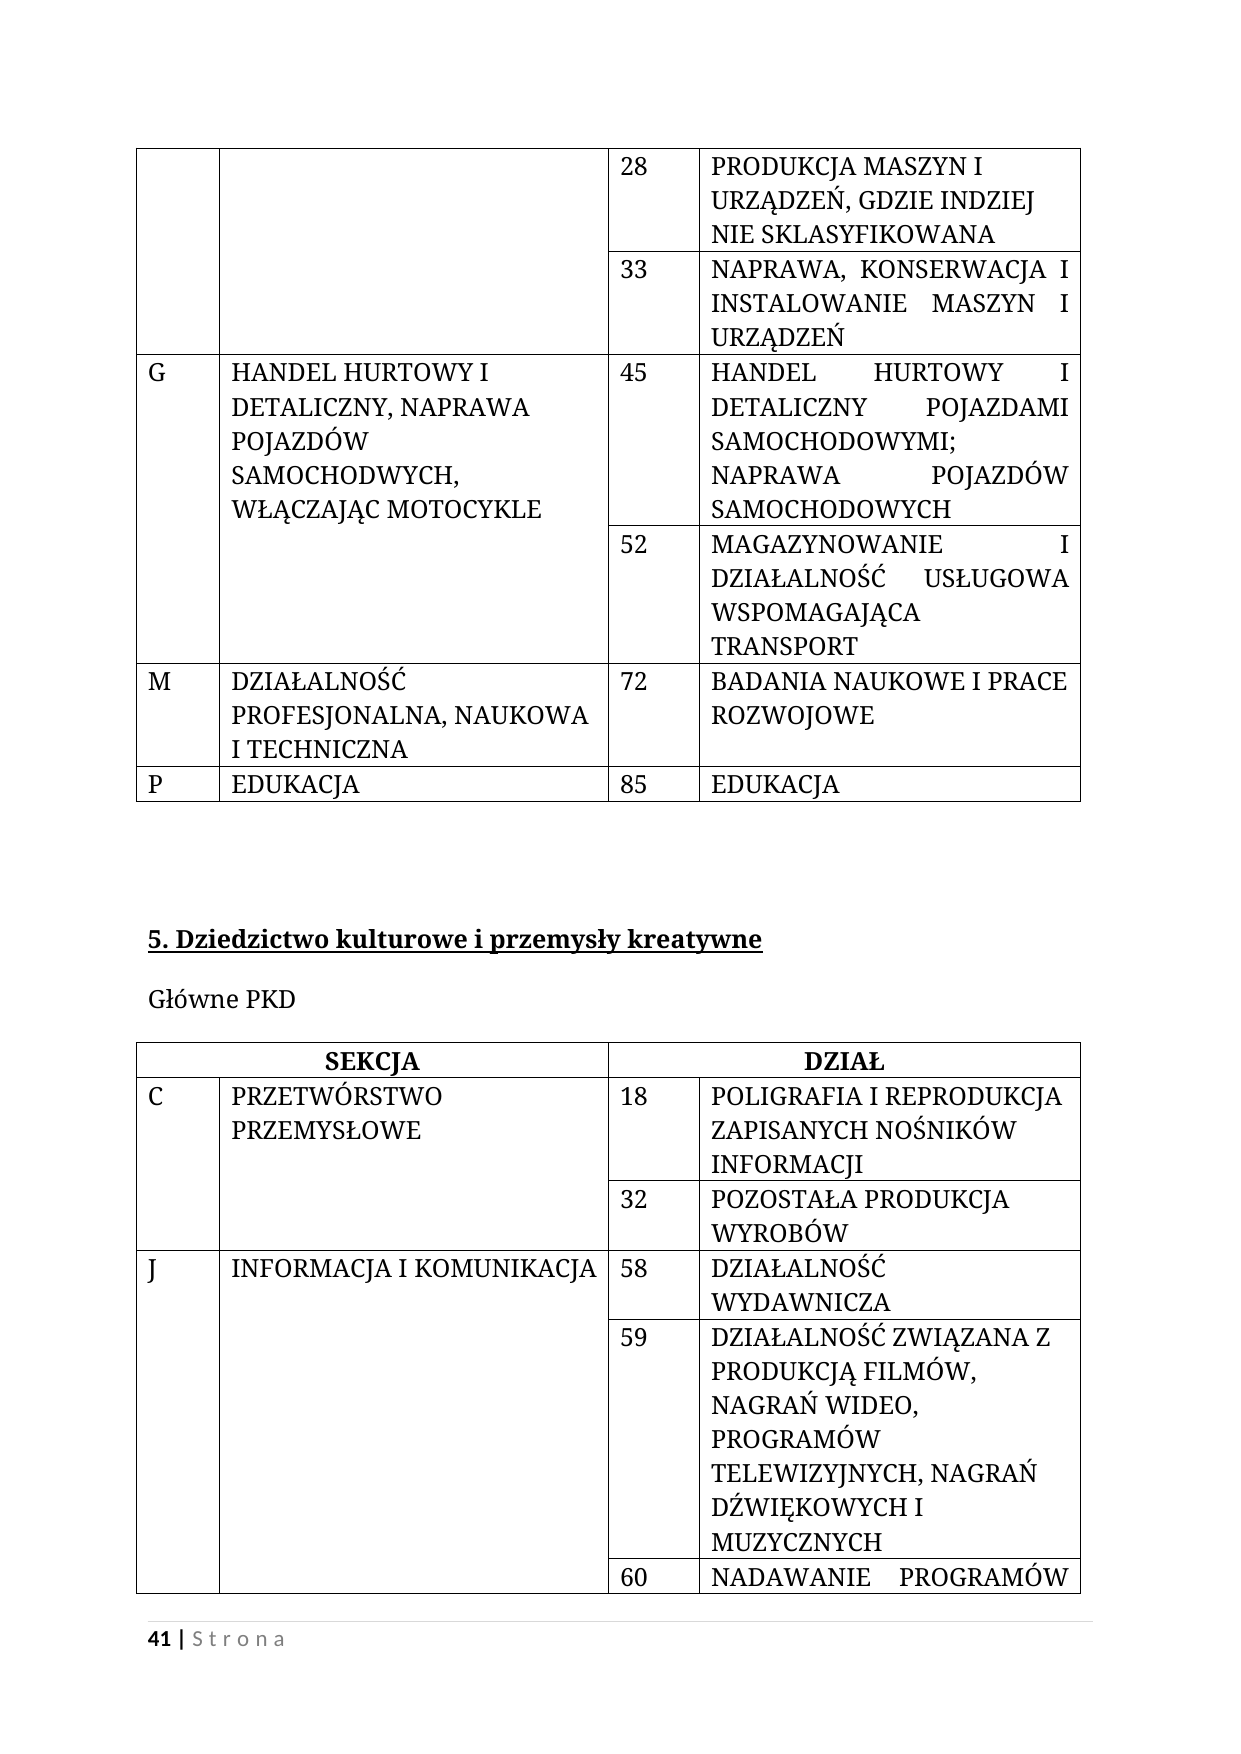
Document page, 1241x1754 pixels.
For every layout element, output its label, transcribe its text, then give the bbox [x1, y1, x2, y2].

table_cell HANDEL HURTOWY I DETALICZNY POJAZDAMI SAMOCHODOWYMI; NAPRAWA POJAZDÓW SAMOCHODOWYCH [700, 355, 1080, 525]
table_cell INFORMACJA I KOMUNIKACJA [220, 1251, 608, 1593]
text Główne PKD [148, 982, 1093, 1016]
table_cell P [137, 767, 219, 801]
table_cell 32 [609, 1181, 699, 1249]
table_cell 33 [609, 252, 699, 354]
table_cell DZIAŁALNOŚĆ PROFESJONALNA, NAUKOWA I TECHNICZNA [220, 664, 608, 766]
table_cell 85 [609, 767, 699, 801]
table_header DZIAŁ [609, 1043, 1080, 1077]
table_cell C [137, 1078, 219, 1249]
table_cell 52 [609, 526, 699, 663]
table_cell BADANIA NAUKOWE I PRACE ROZWOJOWE [700, 664, 1080, 766]
table_cell G [137, 355, 219, 663]
table_cell POLIGRAFIA I REPRODUKCJA ZAPISANYCH NOŚNIKÓW INFORMACJI [700, 1078, 1080, 1180]
table_cell HANDEL HURTOWY I DETALICZNY, NAPRAWA POJAZDÓW SAMOCHODWYCH, WŁĄCZAJĄC MOTOCYKLE [220, 355, 608, 663]
table_cell DZIAŁALNOŚĆ ZWIĄZANA Z PRODUKCJĄ FILMÓW, NAGRAŃ WIDEO, PROGRAMÓW TELEWIZYJNYCH, NAGRAŃ DŹWIĘKOWYCH I MUZYCZNYCH [700, 1320, 1080, 1558]
table_cell 58 [609, 1251, 699, 1319]
table_cell POZOSTAŁA PRODUKCJA WYROBÓW [700, 1181, 1080, 1249]
table_cell DZIAŁALNOŚĆ WYDAWNICZA [700, 1251, 1080, 1319]
table_cell PRZETWÓRSTWO PRZEMYSŁOWE [220, 1078, 608, 1249]
table_cell EDUKACJA [700, 767, 1080, 801]
table_cell 18 [609, 1078, 699, 1180]
table_cell 28 [609, 149, 699, 251]
table_cell 59 [609, 1320, 699, 1558]
table_cell NAPRAWA, KONSERWACJA I INSTALOWANIE MASZYN I URZĄDZEŃ [700, 252, 1080, 354]
table_header SEKCJA [137, 1043, 608, 1077]
text 5. Dziedzictwo kulturowe i przemysły kreatywne [148, 922, 1093, 956]
table_cell J [137, 1251, 219, 1593]
table_cell PRODUKCJA MASZYN I URZĄDZEŃ, GDZIE INDZIEJ NIE SKLASYFIKOWANA [700, 149, 1080, 251]
table_cell M [137, 664, 219, 766]
table_cell 72 [609, 664, 699, 766]
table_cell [700, 1559, 1080, 1593]
table_cell MAGAZYNOWANIE I DZIAŁALNOŚĆ USŁUGOWA WSPOMAGAJĄCA TRANSPORT [700, 526, 1080, 663]
table_cell 45 [609, 355, 699, 525]
table_cell EDUKACJA [220, 767, 608, 801]
table_cell 60 [609, 1559, 699, 1593]
